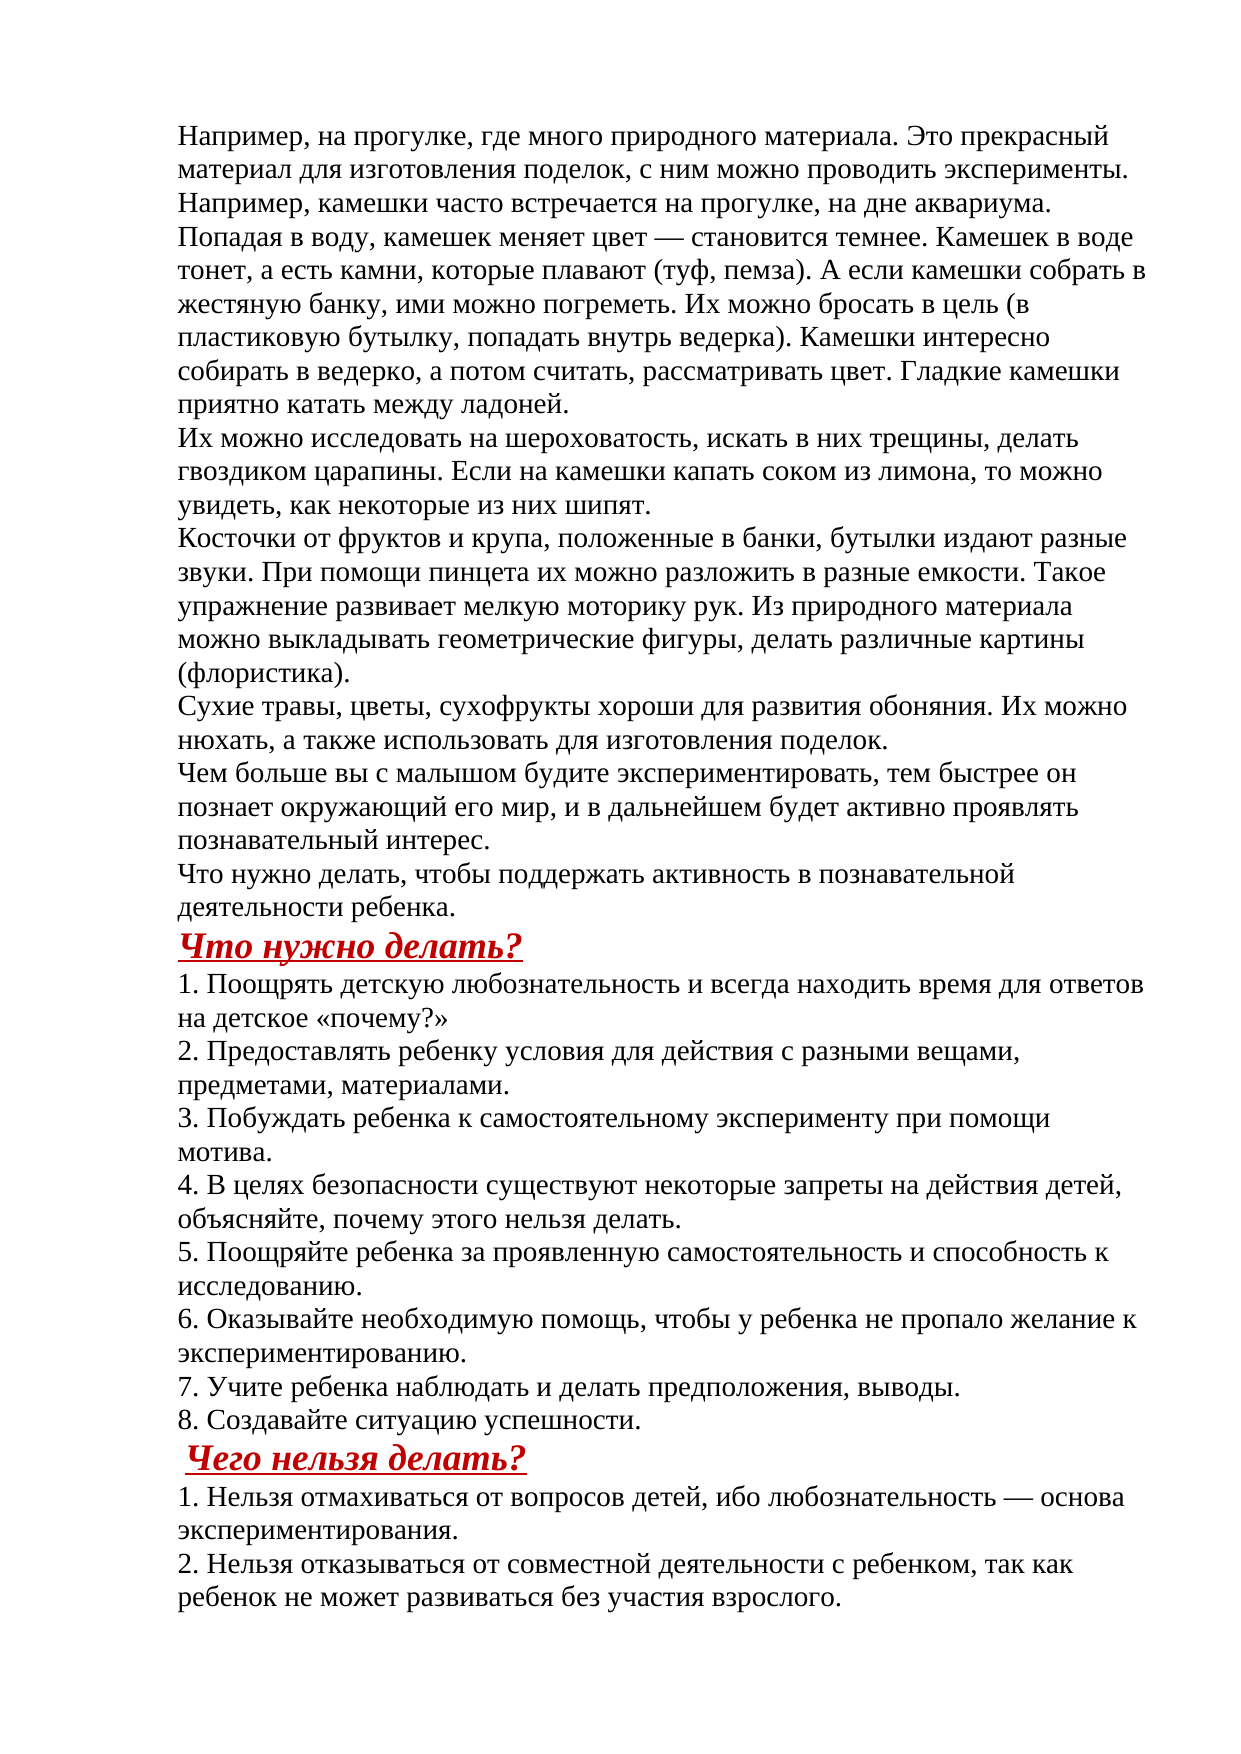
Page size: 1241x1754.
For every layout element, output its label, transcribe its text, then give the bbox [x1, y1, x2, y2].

text Например, на прогулке, где много природного материала. Это прекрасный материал для изготовления поделок, с ним можно проводить эксперименты. Например, камешки часто встречается на прогулке, на дне аквариума. Попадая в воду, камешек меняет цвет — становится темнее. Камешек в воде тонет, а есть камни, которые плавают (туф, пемза). А если камешки собрать в жестяную банку, ими можно погреметь. Их можно бросать в цель (в пластиковую бутылку, попадать внутрь ведерка). Камешки интересно собирать в ведерко, а потом считать, рассматривать цвет. Гладкие камешки приятно катать между ладоней. Их можно исследовать на шероховатость, искать в них трещины, делать гвоздиком царапины. Если на камешки капать соком из лимона, то можно увидеть, как некоторые из них шипят. Косточки от фруктов и крупа, положенные в банки, бутылки издают разные звуки. При помощи пинцета их можно разложить в разные емкости. Такое упражнение развивает мелкую моторику рук. Из природного материала можно выкладывать геометрические фигуры, делать различные картины (флористика). Сухие травы, цветы, сухофрукты хороши для развития обоняния. Их можно нюхать, а также использовать для изготовления поделок. Чем больше вы с малышом будите экспериментировать, тем быстрее он познает окружающий его мир, и в дальнейшем будет активно проявлять познавательный интерес. Что нужно делать, чтобы поддержать активность в познавательной деятельности ребенка. [177, 118, 1152, 923]
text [177, 923, 1152, 1613]
